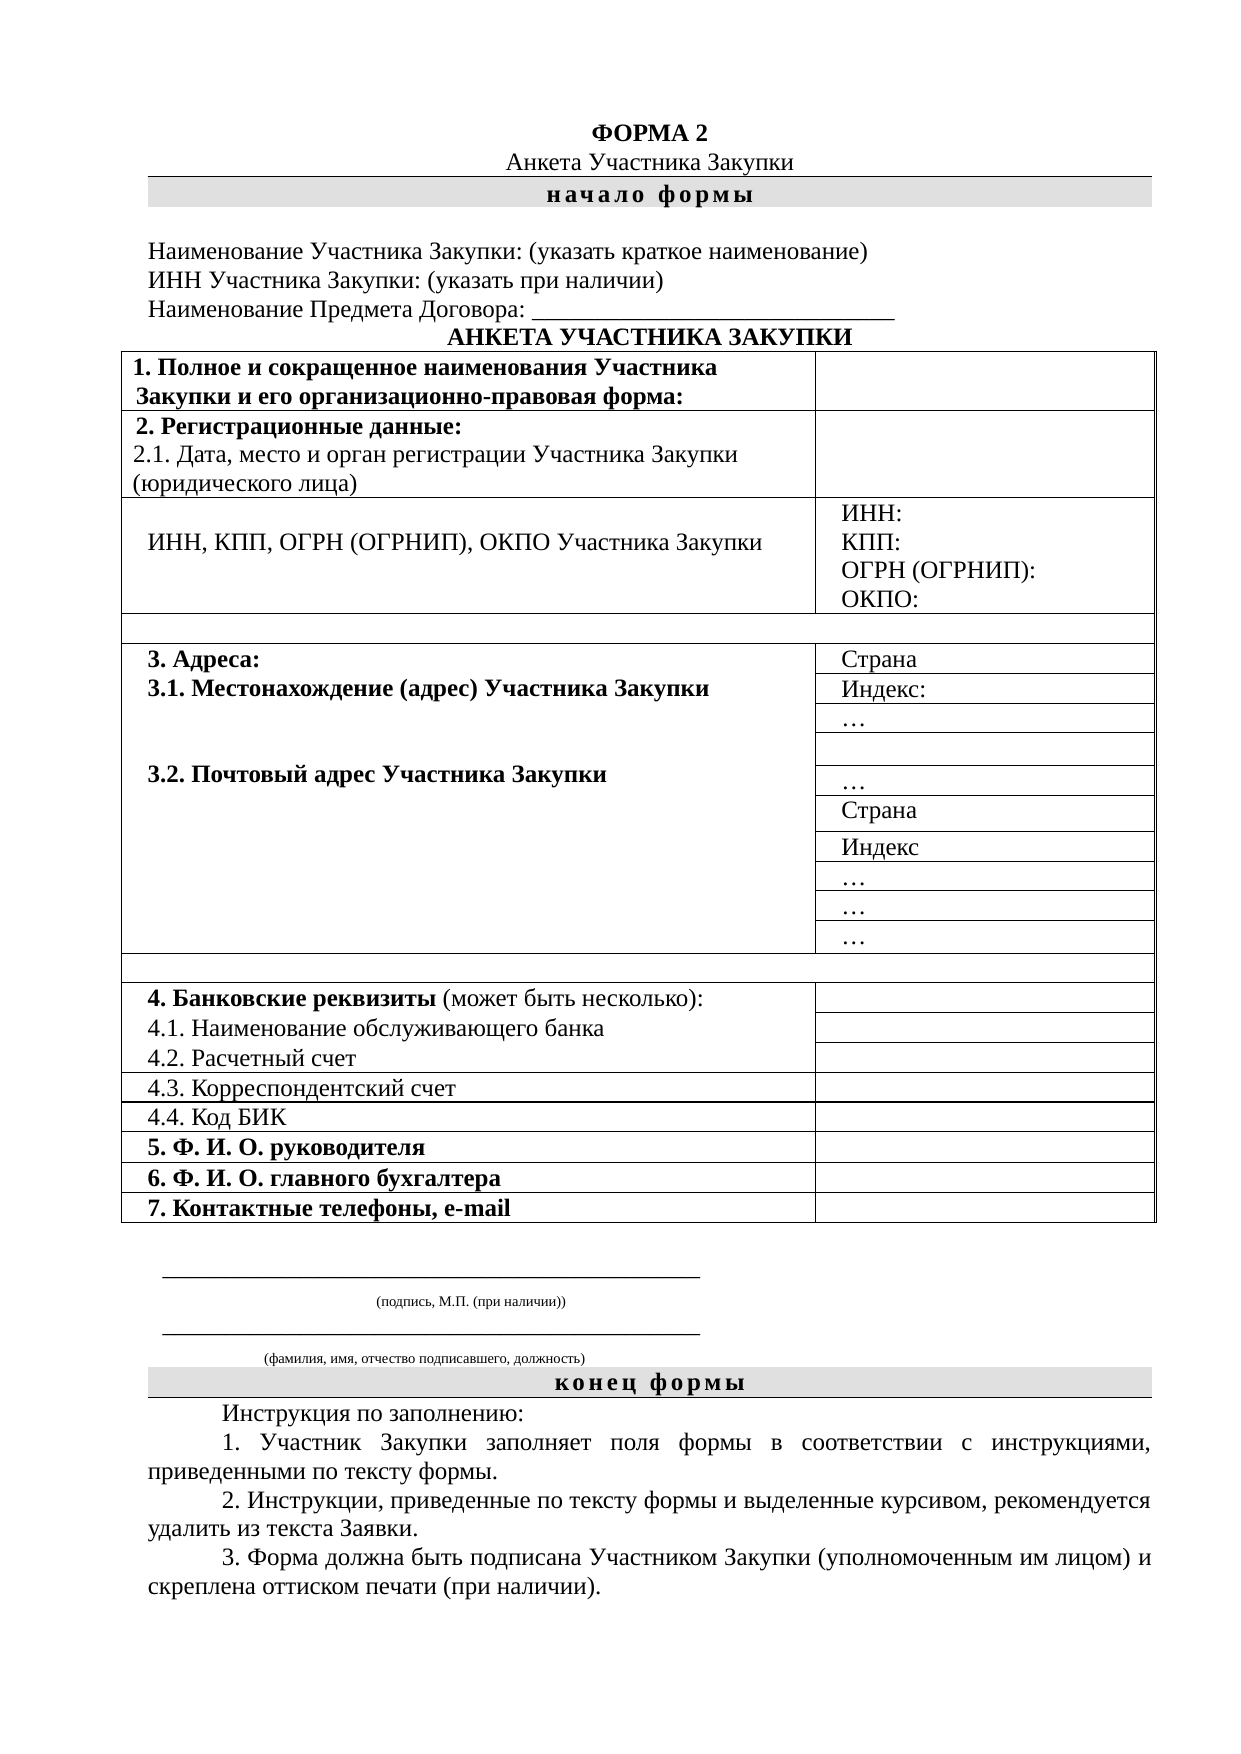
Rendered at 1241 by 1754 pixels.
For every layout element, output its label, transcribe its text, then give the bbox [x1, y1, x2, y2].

table_cell ИНН, КПП, ОГРН (ОГРНИП), ОКПО Участника Закупки [122, 498, 815, 613]
table_cell [815, 954, 1154, 982]
table_header [816, 352, 1154, 410]
text начало формы [148, 177, 1152, 207]
table_cell … [816, 704, 1154, 732]
table_cell Страна [816, 796, 1154, 831]
table_cell [122, 614, 1154, 643]
table_cell … [816, 862, 1154, 890]
table_cell Контактные телефоны, е-mail [122, 1193, 815, 1222]
table_cell [816, 1043, 1154, 1072]
table_cell 4.2. Расчетный счет [122, 1042, 815, 1072]
table_cell [816, 733, 1154, 765]
table_cell [816, 1103, 1154, 1131]
table_cell [816, 1193, 1154, 1222]
table_cell Индекс: [816, 674, 1154, 702]
table_cell [816, 1013, 1154, 1042]
table_header Полное и сокращенное наименования Участника Закупки и его организационно-правовая форма: [122, 352, 815, 410]
text ИНН Участника Закупки: (указать при наличии) [148, 265, 1152, 294]
table_cell [816, 1073, 1154, 1101]
table_cell Индекс [816, 832, 1154, 861]
table_cell Ф. И. О. главного бухгалтера [122, 1163, 815, 1192]
table_cell Ф. И. О. руководителя [122, 1132, 815, 1162]
text ФОРМА 2 [148, 118, 1152, 147]
table_cell 3. Адреса: 3.1. Местонахождение (адрес) Участника Закупки 3.2. Почтовый адрес Участника Закупки [122, 644, 815, 952]
text ___________________________________________ [148, 1252, 1152, 1280]
table_cell [816, 983, 1154, 1012]
table_cell Регистрационные данные: 2.1. Дата, место и орган регистрации Участника Закупки (юридического лица) [122, 411, 815, 497]
table_cell [816, 1132, 1154, 1162]
table_cell [816, 411, 1154, 497]
table_cell … [816, 921, 1154, 952]
table_cell 4.1. Наименование обслуживающего банка [122, 1012, 815, 1042]
text 1. Участник Закупки заполняет поля формы в соответствии с инструкциями, приведенными по тексту формы. [148, 1427, 1152, 1485]
text 2. Инструкции, приведенные по тексту формы и выделенные курсивом, рекомендуется удалить из текста Заявки. [148, 1485, 1152, 1542]
text Наименование Участника Закупки: (указать краткое наименование) [148, 236, 1152, 265]
text ___________________________________________ [148, 1309, 1152, 1338]
table_cell 4.3. Корреспондентский счет [122, 1073, 815, 1101]
text конец формы [148, 1367, 1152, 1397]
table_cell [122, 954, 815, 982]
table_cell ИНН: КПП: ОГРН (ОГРНИП): ОКПО: [816, 498, 1154, 613]
text (фамилия, имя, отчество подписавшего, должность) [148, 1338, 1152, 1367]
table_cell … [816, 766, 1154, 794]
text 3. Форма должна быть подписана Участником Закупки (уполномоченным им лицом) и скреплена оттиском печати (при наличии). [148, 1542, 1152, 1600]
table_cell Страна [816, 644, 1154, 673]
table_cell 4.4. Код БИК [122, 1103, 815, 1131]
text (подпись, М.П. (при наличии)) [148, 1280, 1152, 1309]
table_cell Банковские реквизиты (может быть несколько): [122, 983, 815, 1012]
table_cell [816, 1163, 1154, 1192]
text Наименование Предмета Договора: _____________________________ [148, 294, 1152, 322]
text АНКЕТА УЧАСТНИКА ЗАКУПКИ [148, 322, 1152, 351]
text Анкета Участника Закупки [148, 147, 1152, 176]
table_cell … [816, 891, 1154, 920]
text Инструкция по заполнению: [148, 1398, 1152, 1427]
